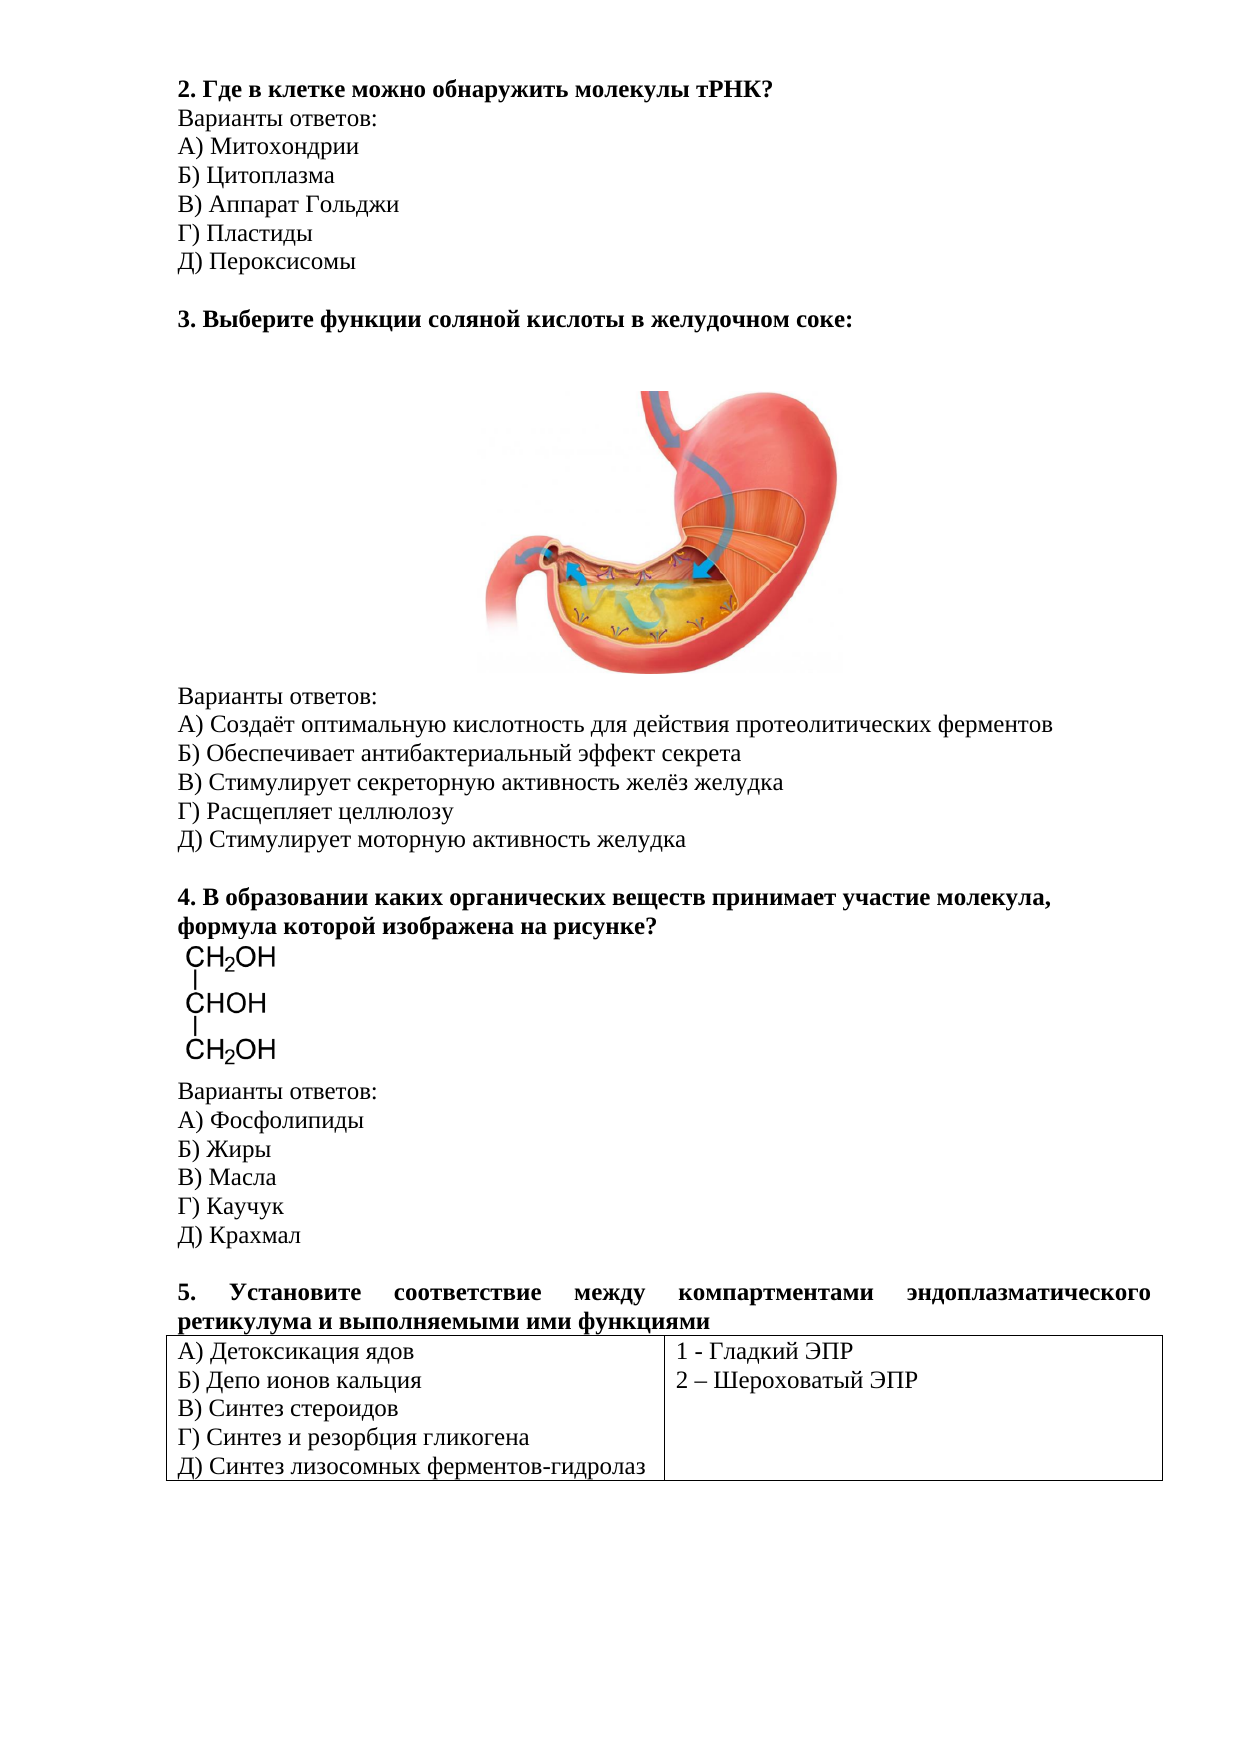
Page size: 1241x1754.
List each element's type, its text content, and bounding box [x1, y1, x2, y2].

text Г) Каучук [177, 1191, 1152, 1220]
picture [452, 361, 877, 681]
text А) Фосфолипиды [177, 1105, 1152, 1134]
text В) Аппарат Гольджи [177, 189, 1152, 218]
text А) Митохондрии [177, 131, 1152, 160]
text Г) Расщепляет целлюлозу [177, 796, 1152, 824]
text Б) Жиры [177, 1134, 1152, 1162]
text Д) Пероксисомы [177, 246, 1152, 275]
text Д) Стимулирует моторную активность желудка [177, 824, 1152, 853]
table_header 1 - Гладкий ЭПР 2 – Шероховатый ЭПР [665, 1336, 1162, 1480]
text 3. Выберите функции соляной кислоты в желудочном соке: [177, 304, 1152, 333]
text Г) Пластиды [177, 218, 1152, 246]
text Д) Крахмал [177, 1220, 1152, 1249]
text В) Стимулирует секреторную активность желёз желудка [177, 767, 1152, 796]
text Варианты ответов: [177, 1076, 1152, 1105]
table_header А) Детоксикация ядов Б) Депо ионов кальция В) Синтез стероидов Г) Синтез и резорбция гликогена Д) Синтез лизосомных ферментов-гидролаз [167, 1336, 664, 1480]
text Б) Обеспечивает антибактериальный эффект секрета [177, 738, 1152, 767]
picture [177, 939, 308, 1077]
text В) Масла [177, 1162, 1152, 1191]
text 2. Где в клетке можно обнаружить молекулы тРНК? [177, 74, 1152, 103]
text 4. В образовании каких органических веществ принимает участие молекула, формула которой изображена на рисунке? [177, 882, 1152, 939]
text А) Создаёт оптимальную кислотность для действия протеолитических ферментов [177, 709, 1152, 738]
text 5. Установите соответствие между компартментами эндоплазматического ретикулума и выполняемыми ими функциями [177, 1277, 1152, 1335]
text Варианты ответов: [177, 681, 1152, 709]
text Варианты ответов: [177, 103, 1152, 131]
text Б) Цитоплазма [177, 160, 1152, 189]
